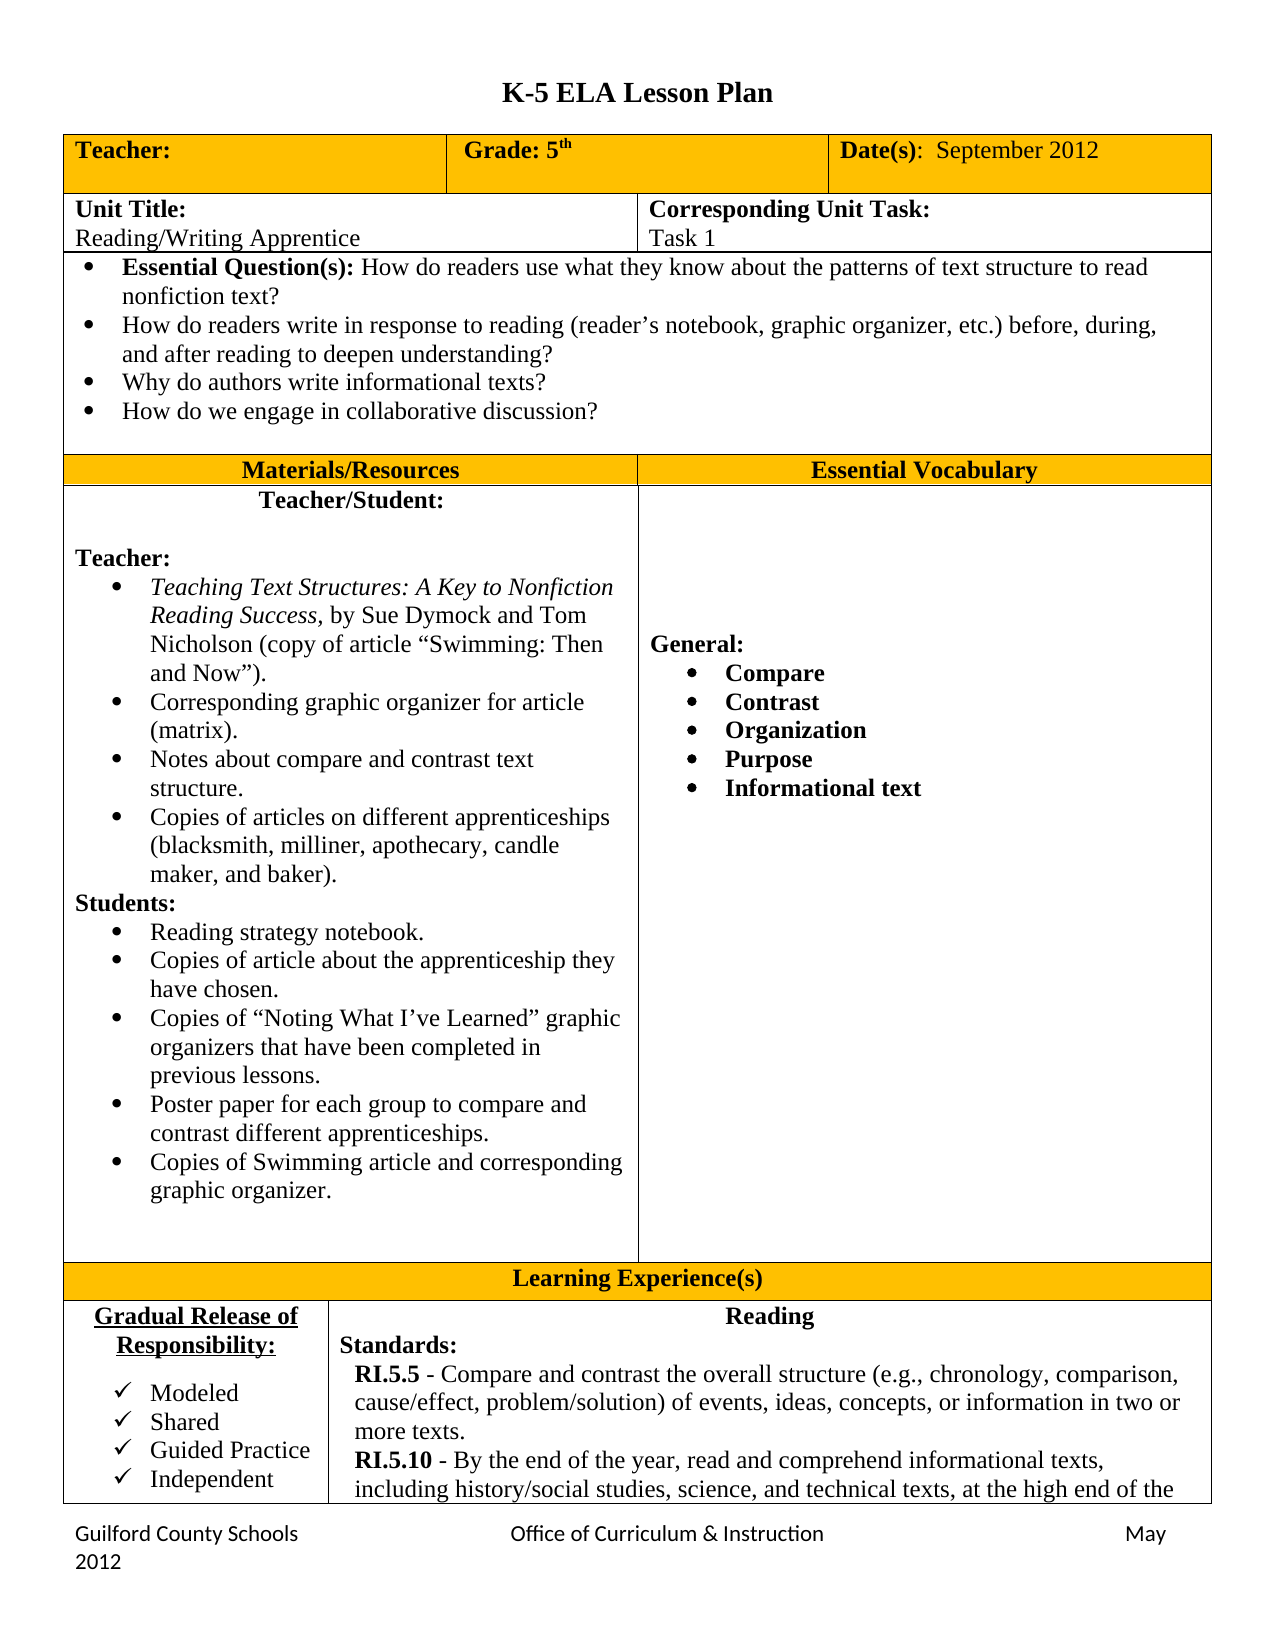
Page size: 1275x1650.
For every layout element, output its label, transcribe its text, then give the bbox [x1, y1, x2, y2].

table_cell Materials/Resources [64, 455, 637, 484]
table_cell Teacher/Student: Teacher: Teaching Text Structures: A Key to Nonfiction Reading Success, by Sue Dymock and Tom Nicholson (copy of article “Swimming: Then and Now”). Corresponding graphic organizer for article (matrix). Notes about compare and contrast text structure. Copies of articles on different apprenticeships (blacksmith, milliner, apothecary, candle maker, and baker). Students: Reading strategy notebook. Copies of article about the apprenticeship they have chosen. Copies of “Noting What I’ve Learned” graphic organizers that have been completed in previous lessons. Poster paper for each group to compare and contrast different apprenticeships. Copies of Swimming article and corresponding graphic organizer. [64, 486, 638, 1262]
table_cell Learning Experience(s) [64, 1263, 1211, 1300]
table_header Date(s): September 2012 [829, 135, 1211, 193]
table_cell Essential Question(s): How do readers use what they know about the patterns of text structure to read nonfiction text? How do readers write in response to reading (reader’s notebook, graphic organizer, etc.) before, during, and after reading to deepen understanding? Why do authors write informational texts? How do we engage in collaborative discussion? [64, 253, 1211, 454]
table_cell General: Compare Contrast Organization Purpose Informational text [639, 486, 1211, 1262]
table_header Teacher: [64, 135, 446, 193]
table_cell Essential Vocabulary [638, 455, 1211, 484]
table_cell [64, 1301, 328, 1502]
table_header Grade: 5th [447, 135, 828, 193]
table_cell Unit Title: Reading/Writing Apprentice [64, 194, 637, 251]
text K-5 ELA Lesson Plan [75, 75, 1200, 108]
table_cell Corresponding Unit Task: Task 1 [638, 194, 1211, 251]
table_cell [329, 1301, 1211, 1502]
